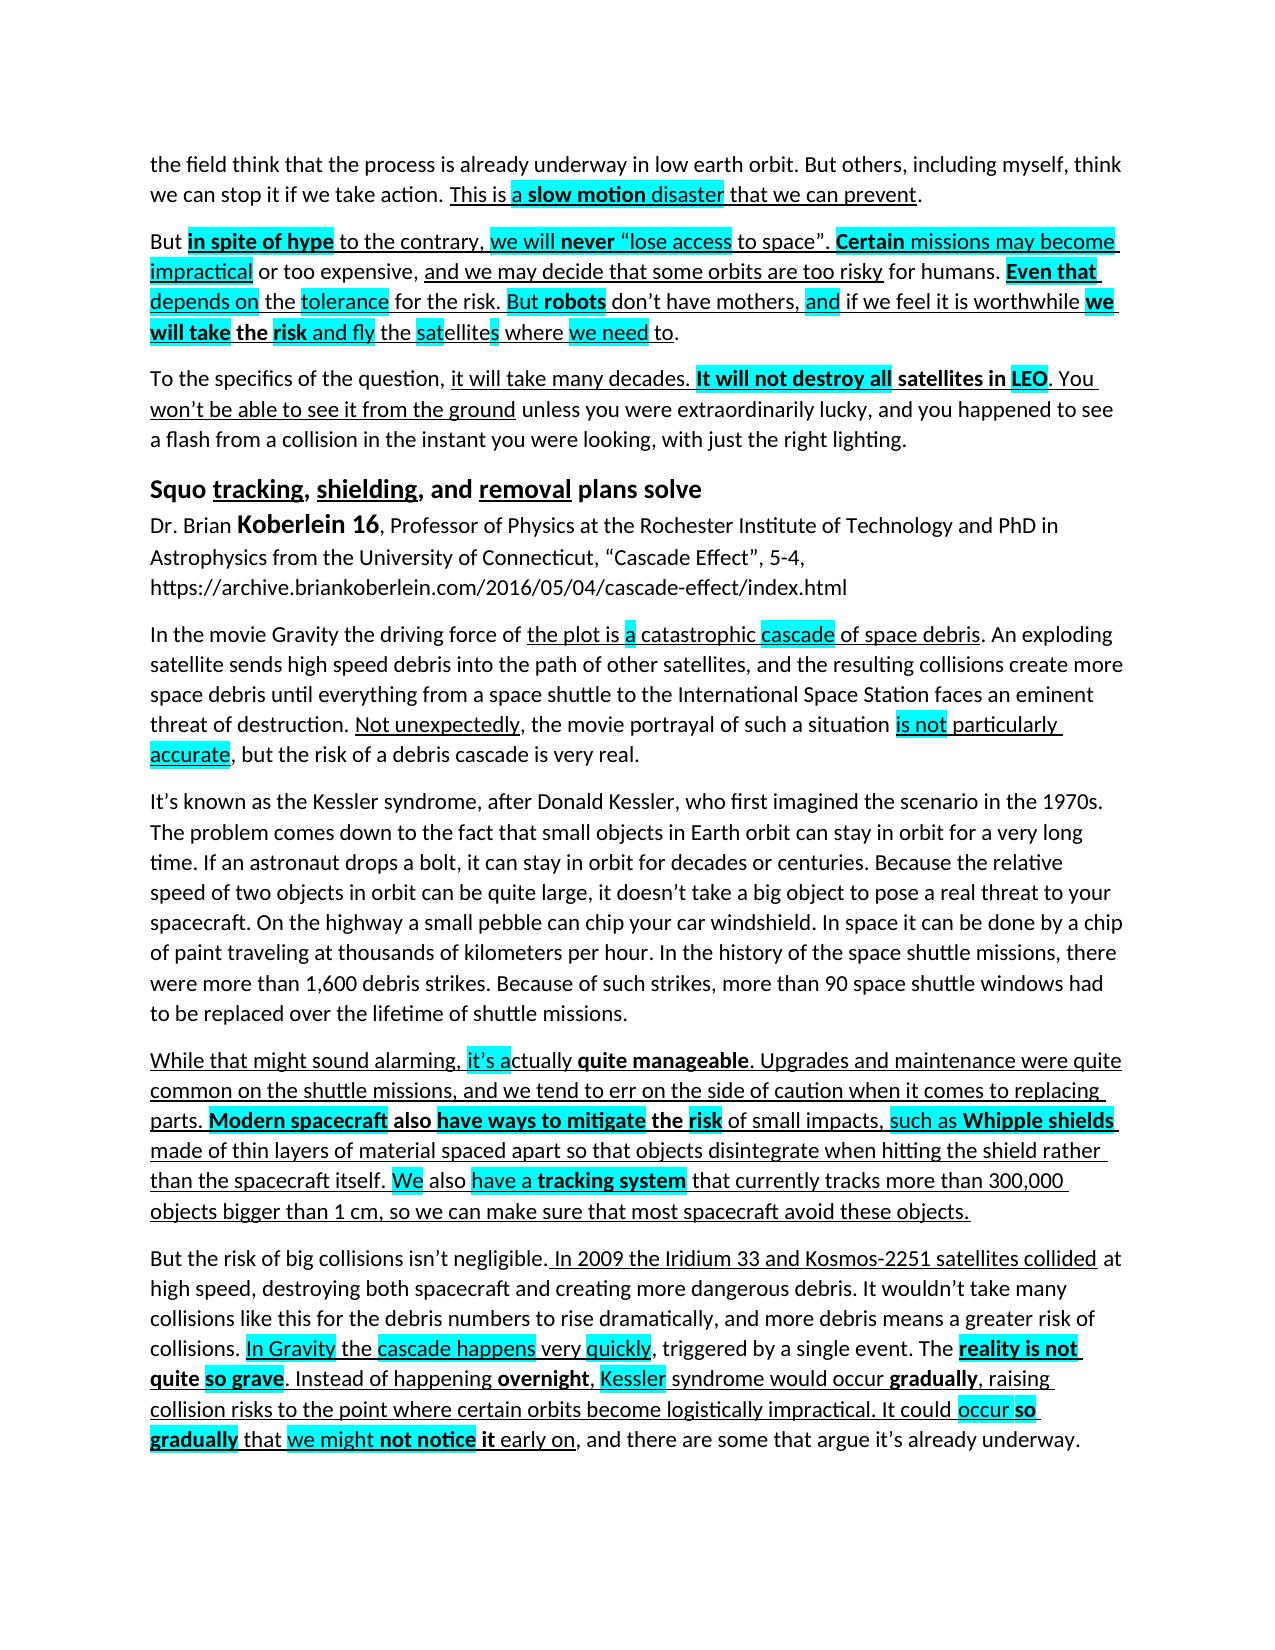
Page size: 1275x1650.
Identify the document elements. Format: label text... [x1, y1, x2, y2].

subtitle Squo tracking, shielding, and removal plans solve [150, 472, 1125, 505]
text It’s known as the Kessler syndrome, after Donald Kessler, who first imagined the scenario in the 1970s. The problem comes down to the fact that small objects in Earth orbit can stay in orbit for a very long time. If an astronaut drops a bolt, it can stay in orbit for decades or centuries. Because the relative speed of two objects in orbit can be quite large, it doesn’t take a big object to pose a real threat to your spacecraft. On the highway a small pebble can chip your car windshield. In space it can be done by a chip of paint traveling at thousands of kilometers per hour. In the history of the space shuttle missions, there were more than 1,600 debris strikes. Because of such strikes, more than 90 space shuttle windows had to be replaced over the lifetime of shuttle missions. [150, 787, 1125, 1027]
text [150, 150, 1125, 208]
text But in spite of hype to the contrary, we will never “lose access to space”. Certain missions may become impractical or too expensive, and we may decide that some orbits are too risky for humans. Even that depends on the tolerance for the risk. But robots don’t have mothers, and if we feel it is worthwhile we will take the risk and fly the satellites where we need to. [150, 227, 1125, 346]
text In the movie Gravity the driving force of the plot is a catastrophic cascade of space debris. An exploding satellite sends high speed debris into the path of other satellites, and the resulting collisions create more space debris until everything from a space shuttle to the International Space Station faces an eminent threat of destruction. Not unexpectedly, the movie portrayal of such a situation is not particularly accurate, but the risk of a debris cascade is very real. [150, 620, 1125, 769]
text While that might sound alarming, it’s actually quite manageable. Upgrades and maintenance were quite common on the shuttle missions, and we tend to err on the side of caution when it comes to replacing parts. Modern spacecraft also have ways to mitigate the risk of small impacts, such as Whipple shields made of thin layers of material spaced apart so that objects disintegrate when hitting the shield rather than the spacecraft itself. We also have a tracking system that currently tracks more than 300,000 objects bigger than 1 cm, so we can make sure that most spacecraft avoid these objects. [150, 1046, 1125, 1225]
text But the risk of big collisions isn’t negligible. In 2009 the Iridium 33 and Kosmos-2251 satellites collided at high speed, destroying both spacecraft and creating more dangerous debris. It wouldn’t take many collisions like this for the debris numbers to rise dramatically, and more debris means a greater risk of collisions. In Gravity the cascade happens very quickly, triggered by a single event. The reality is not quite so grave. Instead of happening overnight, Kessler syndrome would occur gradually, raising collision risks to the point where certain orbits become logistically impractical. It could occur so gradually that we might not notice it early on, and there are some that argue it’s already underway. [150, 1244, 1125, 1453]
text Dr. Brian Koberlein 16, Professor of Physics at the Rochester Institute of Technology and PhD in Astrophysics from the University of Connecticut, “Cascade Effect”, 5-4, https://archive.briankoberlein.com/2016/05/04/cascade-effect/index.html [150, 507, 1125, 601]
text To the specifics of the question, it will take many decades. It will not destroy all satellites in LEO. You won’t be able to see it from the ground unless you were extraordinarily lucky, and you happened to see a flash from a collision in the instant you were looking, with just the right lighting. [150, 364, 1125, 453]
